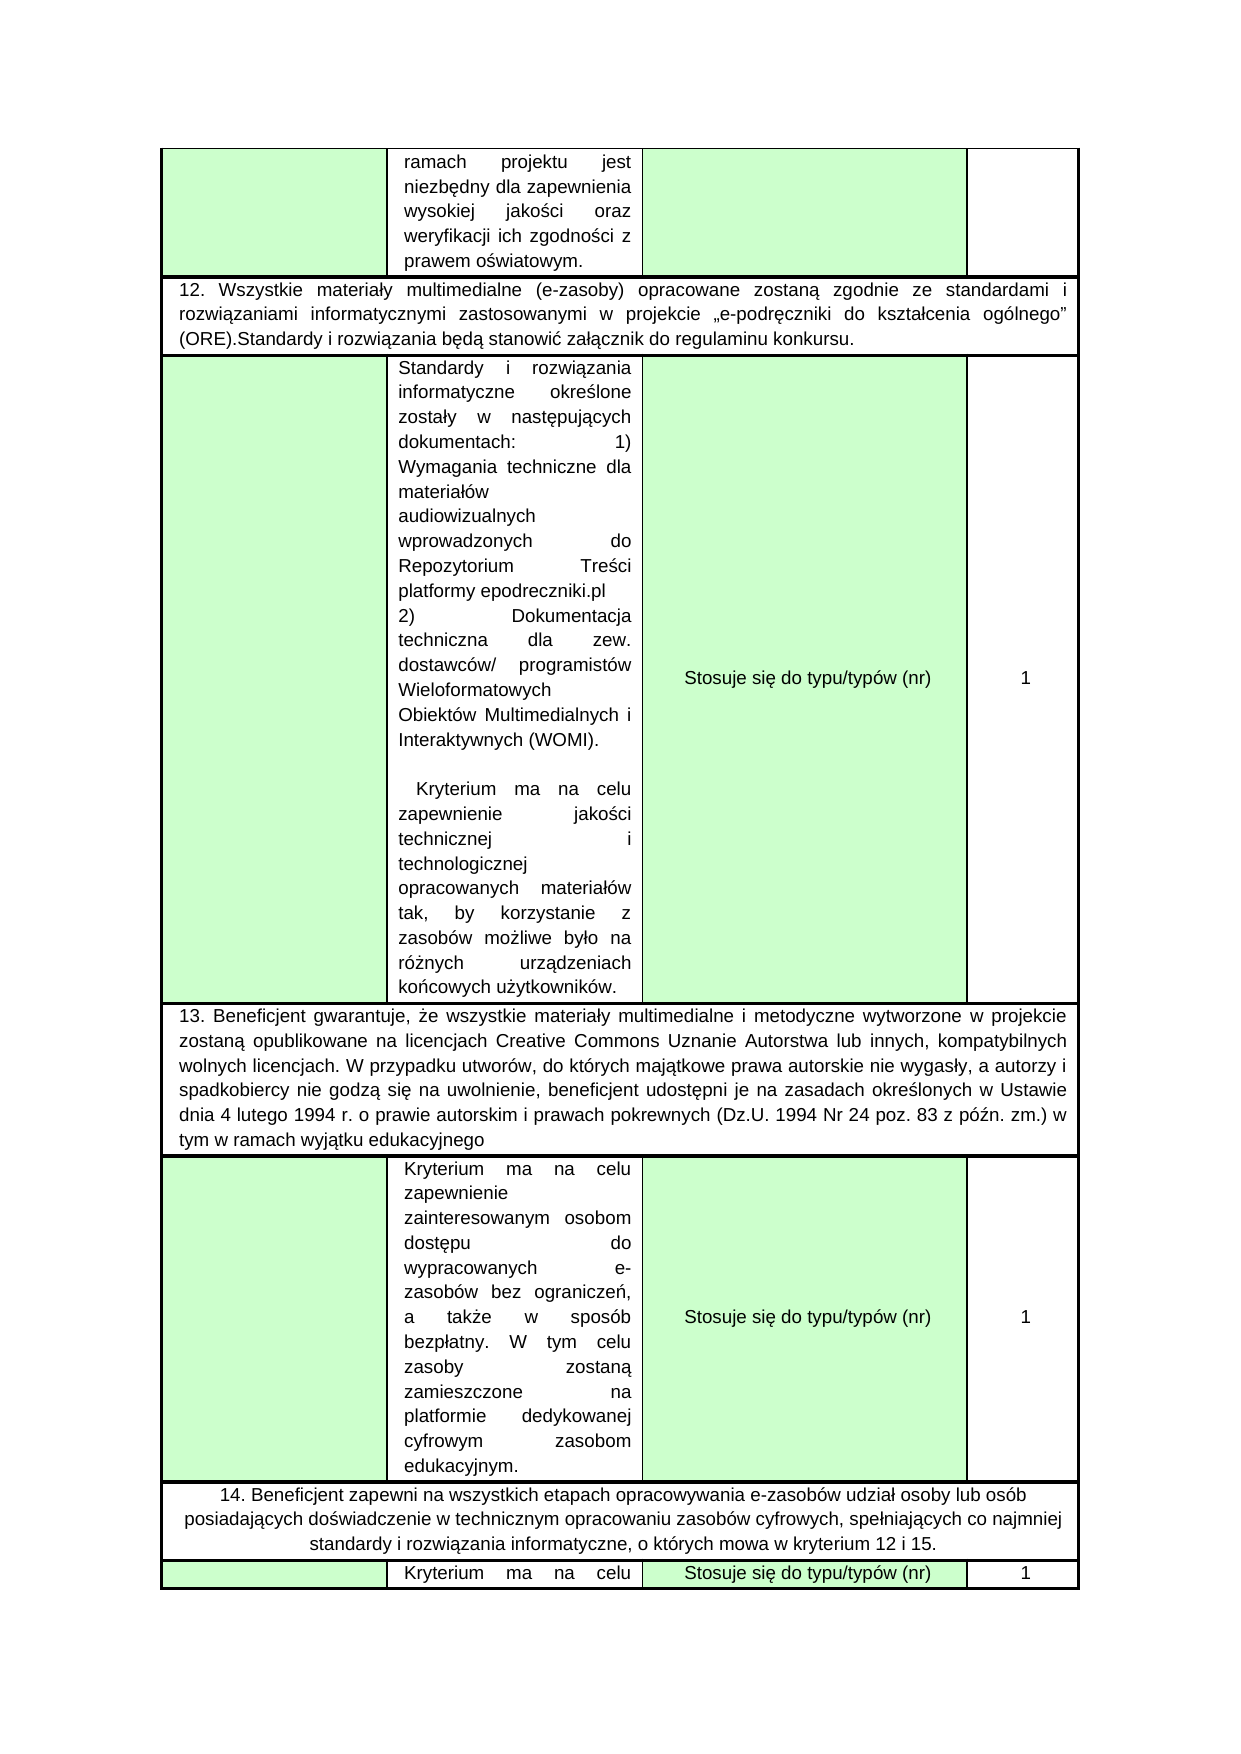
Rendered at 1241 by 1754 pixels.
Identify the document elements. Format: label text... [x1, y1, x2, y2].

table_cell Standardy i rozwiązania informatyczne określone zostały w następujących dokumentach: 1) Wymagania techniczne dla materiałów audiowizualnych wprowadzonych do Repozytorium Treści platformy epodreczniki.pl 2) Dokumentacja techniczna dla zew. dostawców/ programistów Wieloformatowych Obiektów Multimedialnych i Interaktywnych (WOMI). Kryterium ma na celu zapewnienie jakości technicznej i technologicznej opracowanych materiałów tak, by korzystanie z zasobów możliwe było na różnych urządzeniach końcowych użytkowników. [388, 357, 642, 1002]
table_cell Stosuje się do typu/typów (nr) [643, 1158, 966, 1480]
table_cell 1 [968, 1562, 1077, 1587]
table_cell [163, 1158, 386, 1480]
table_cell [643, 1562, 966, 1587]
table_cell 1 [968, 357, 1077, 1002]
table_cell 1 [968, 149, 1077, 275]
table_cell [163, 357, 386, 1002]
table_cell [163, 149, 386, 275]
table_cell Stosuje się do typu/typów (nr) [643, 357, 966, 1002]
table_cell 12. Wszystkie materiały multimedialne (e-zasoby) opracowane zostaną zgodnie ze standardami i rozwiązaniami informatycznymi zastosowanymi w projekcie „e-podręczniki do kształcenia ogólnego” (ORE).Standardy i rozwiązania będą stanowić załącznik do regulaminu konkursu. [163, 279, 1077, 353]
table_cell 1 [968, 1158, 1077, 1480]
table_cell 13. Beneficjent gwarantuje, że wszystkie materiały multimedialne i metodyczne wytworzone w projekcie zostaną opublikowane na licencjach Creative Commons Uznanie Autorstwa lub innych, kompatybilnych wolnych licencjach. W przypadku utworów, do których majątkowe prawa autorskie nie wygasły, a autorzy i spadkobiercy nie godzą się na uwolnienie, beneficjent udostępni je na zasadach określonych w Ustawie dnia 4 lutego 1994 r. o prawie autorskim i prawach pokrewnych (Dz.U. 1994 Nr 24 poz. 83 z późn. zm.) w tym w ramach wyjątku edukacyjnego [163, 1005, 1077, 1154]
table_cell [388, 1562, 642, 1587]
table_cell [163, 1562, 386, 1587]
table_cell Kryterium ma na celu zapewnienie zainteresowanym osobom dostępu do wypracowanych e-zasobów bez ograniczeń, a także w sposób bezpłatny. W tym celu zasoby zostaną zamieszczone na platformie dedykowanej cyfrowym zasobom edukacyjnym. [388, 1158, 642, 1480]
table_cell 14. Beneficjent zapewni na wszystkich etapach opracowywania e-zasobów udział osoby lub osób posiadających doświadczenie w technicznym opracowaniu zasobów cyfrowych, spełniających co najmniej standardy i rozwiązania informatyczne, o których mowa w kryterium 12 i 15. [163, 1484, 1077, 1558]
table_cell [643, 149, 966, 275]
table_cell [388, 149, 642, 275]
